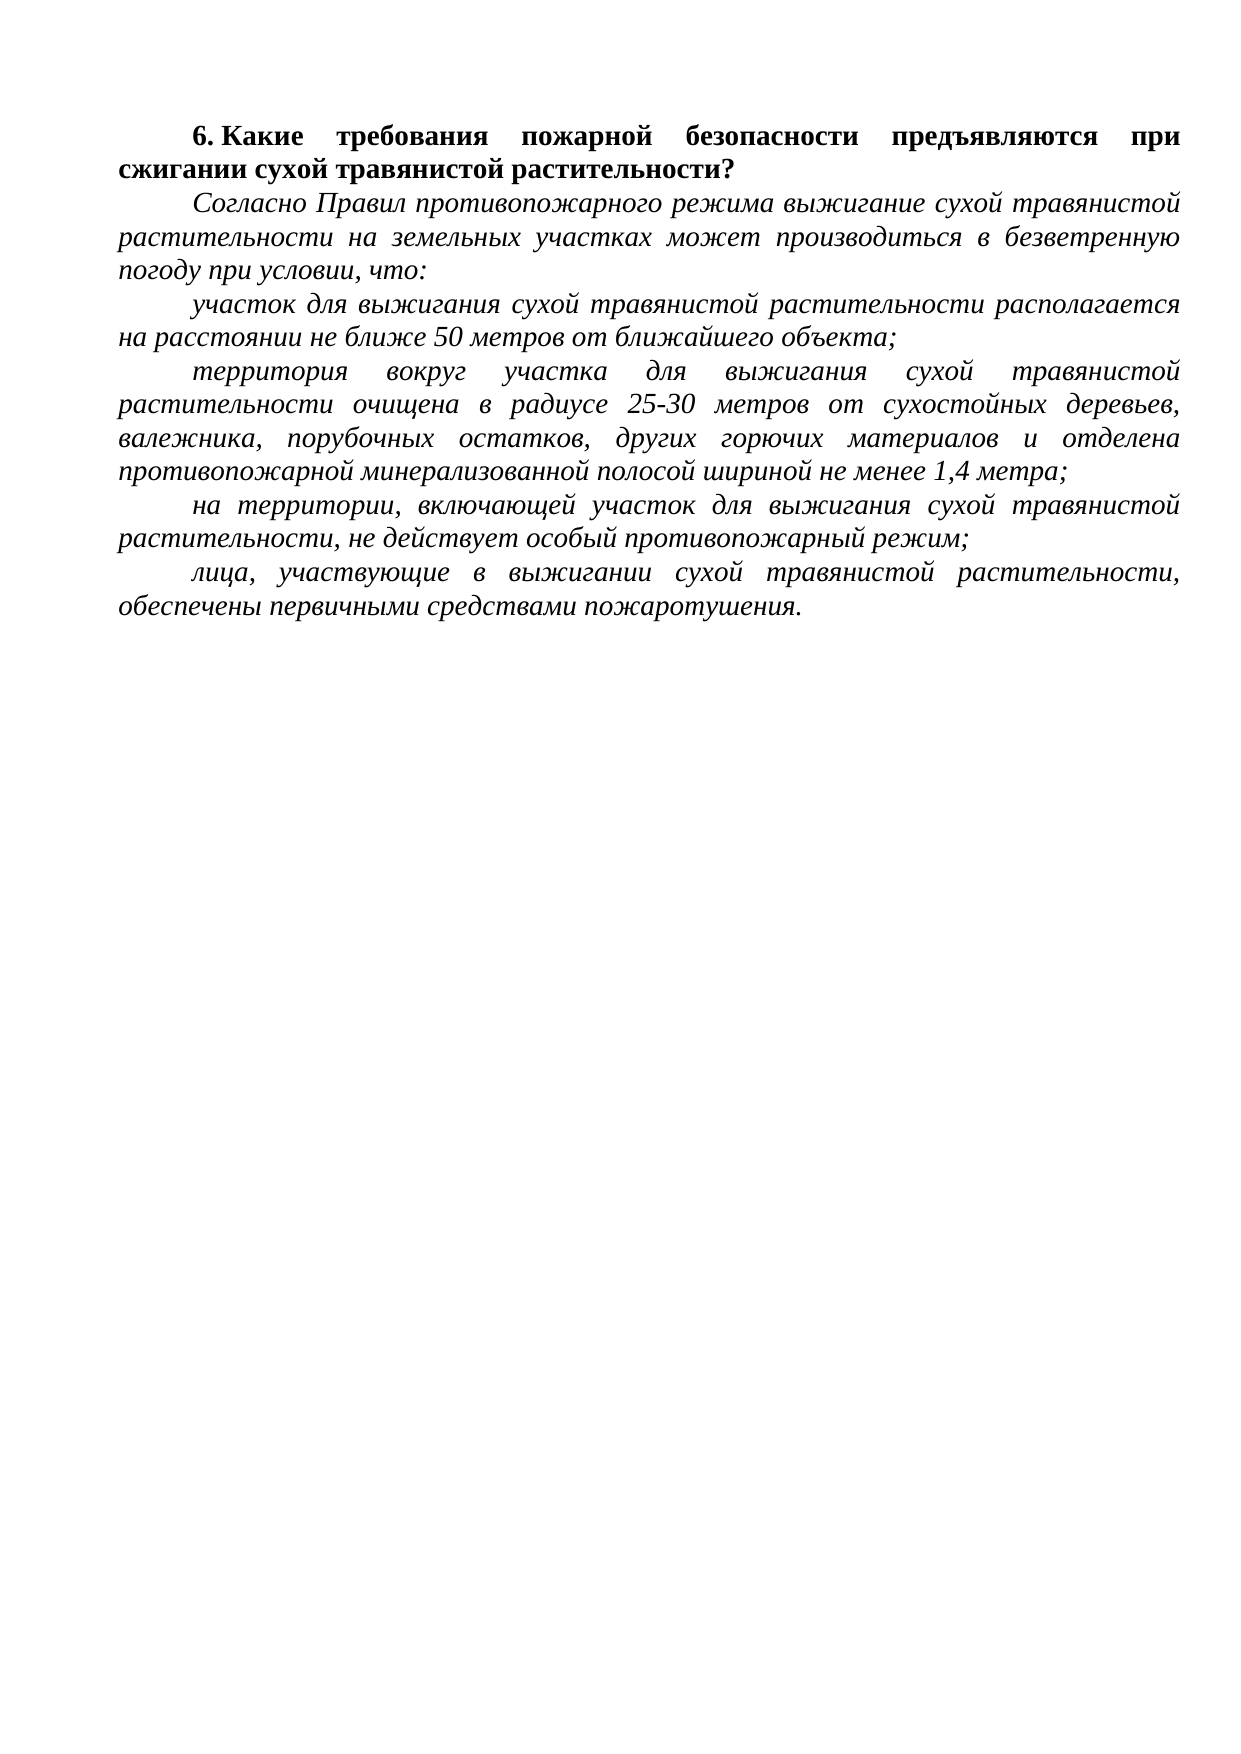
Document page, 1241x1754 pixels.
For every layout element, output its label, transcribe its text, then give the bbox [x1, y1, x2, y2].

text участок для выжигания сухой травянистой растительности располагается на расстоянии не ближе 50 метров от ближайшего объекта; [118, 286, 1181, 353]
text на территории, включающей участок для выжигания сухой травянистой растительности, не действует особый противопожарный режим; [118, 487, 1181, 554]
text территория вокруг участка для выжигания сухой травянистой растительности очищена в радиусе 25-30 метров от сухостойных деревьев, валежника, порубочных остатков, других горючих материалов и отделена противопожарной минерализованной полосой шириной не менее 1,4 метра; [118, 353, 1181, 487]
text лица, участвующие в выжигании сухой травянистой растительности, обеспечены первичными средствами пожаротушения. [118, 554, 1181, 621]
text Согласно Правил противопожарного режима выжигание сухой травянистой растительности на земельных участках может производиться в безветренную погоду при условии, что: [118, 185, 1181, 286]
text 6. Какие требования пожарной безопасности предъявляются при сжигании сухой травянистой растительности? [118, 118, 1181, 185]
